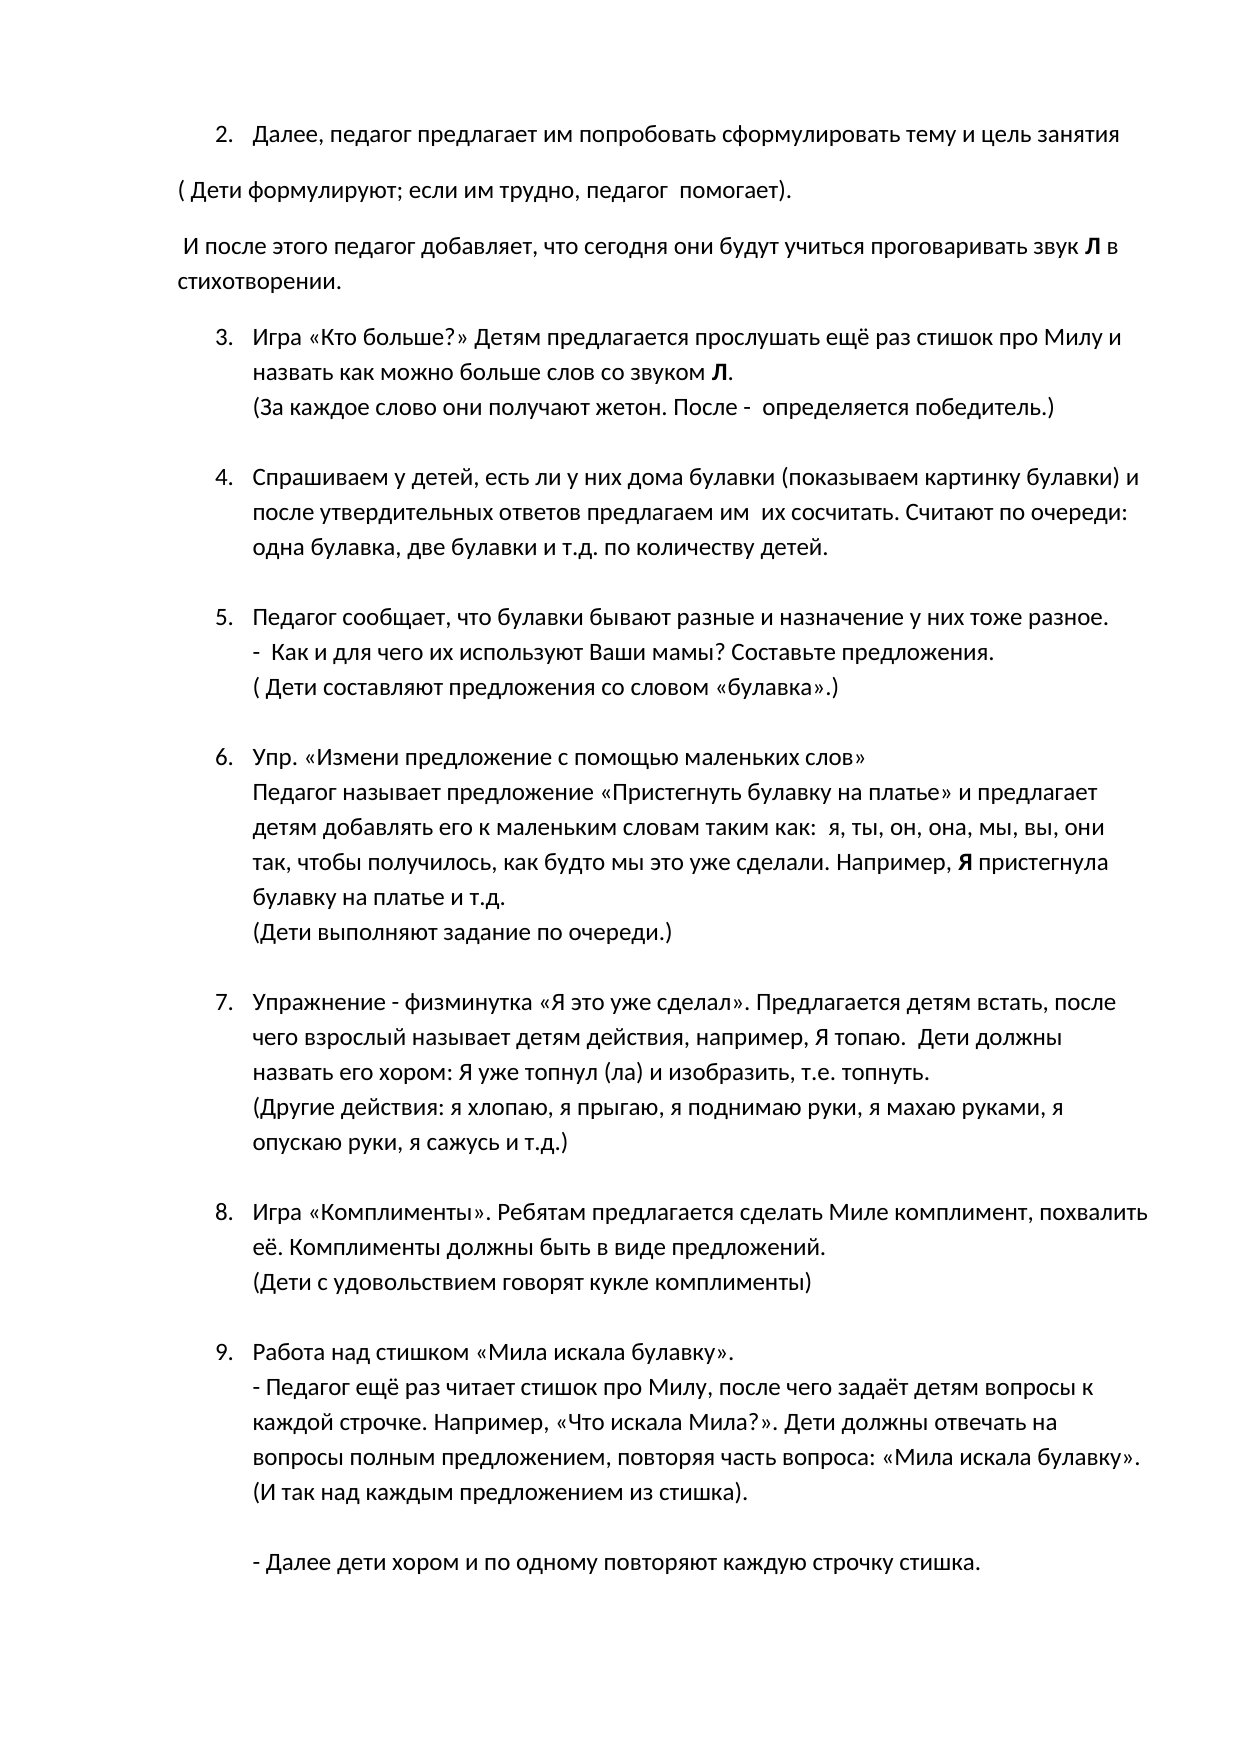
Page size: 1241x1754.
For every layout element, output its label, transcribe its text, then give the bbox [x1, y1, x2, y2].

list ( Дети составляют предложения со словом «булавка».) [252, 671, 1152, 701]
text ( Дети формулируют; если им трудно, педагог помогает). [177, 174, 1152, 204]
list - Педагог ещё раз читает стишок про Милу, после чего задаёт детям вопросы к каждой строчке. Например, «Что искала Мила?». Дети должны отвечать на вопросы полным предложением, повторяя часть вопроса: «Мила искала булавку». [252, 1371, 1152, 1471]
list Педагог называет предложение «Пристегнуть булавку на платье» и предлагает детям добавлять его к маленьким словам таким как: я, ты, он, она, мы, вы, они так, чтобы получилось, как будто мы это уже сделали. Например, Я пристегнула булавку на платье и т.д. [252, 776, 1152, 911]
list Игра «Комплименты». Ребятам предлагается сделать Миле комплимент, похвалить её. Комплименты должны быть в виде предложений. [215, 1196, 1152, 1261]
list Упр. «Измени предложение с помощью маленьких слов» [215, 741, 1152, 771]
list Игра «Кто больше?» Детям предлагается прослушать ещё раз стишок про Милу и назвать как можно больше слов со звуком Л. [215, 321, 1152, 386]
list Педагог сообщает, что булавки бывают разные и назначение у них тоже разное. [215, 601, 1152, 631]
list (Дети с удовольствием говорят кукле комплименты) [252, 1266, 1152, 1296]
list Далее, педагог предлагает им попробовать сформулировать тему и цель занятия [215, 118, 1152, 149]
text И после этого педагог добавляет, что сегодня они будут учиться проговаривать звук Л в стихотворении. [177, 230, 1152, 295]
list (Другие действия: я хлопаю, я прыгаю, я поднимаю руки, я махаю руками, я опускаю руки, я сажусь и т.д.) [252, 1091, 1152, 1156]
list Упражнение - физминутка «Я это уже сделал». Предлагается детям встать, после чего взрослый называет детям действия, например, Я топаю. Дети должны назвать его хором: Я уже топнул (ла) и изобразить, т.е. топнуть. [215, 986, 1152, 1086]
list (За каждое слово они получают жетон. После - определяется победитель.) [252, 391, 1152, 421]
list - Как и для чего их используют Ваши мамы? Составьте предложения. [252, 636, 1152, 666]
list (Дети выполняют задание по очереди.) [252, 916, 1152, 946]
list (И так над каждым предложением из стишка). [252, 1476, 1152, 1506]
list Работа над стишком «Мила искала булавку». [215, 1336, 1152, 1366]
list Спрашиваем у детей, есть ли у них дома булавки (показываем картинку булавки) и после утвердительных ответов предлагаем им их сосчитать. Считают по очереди: одна булавка, две булавки и т.д. по количеству детей. [215, 461, 1152, 561]
list - Далее дети хором и по одному повторяют каждую строчку стишка. [252, 1546, 1152, 1576]
